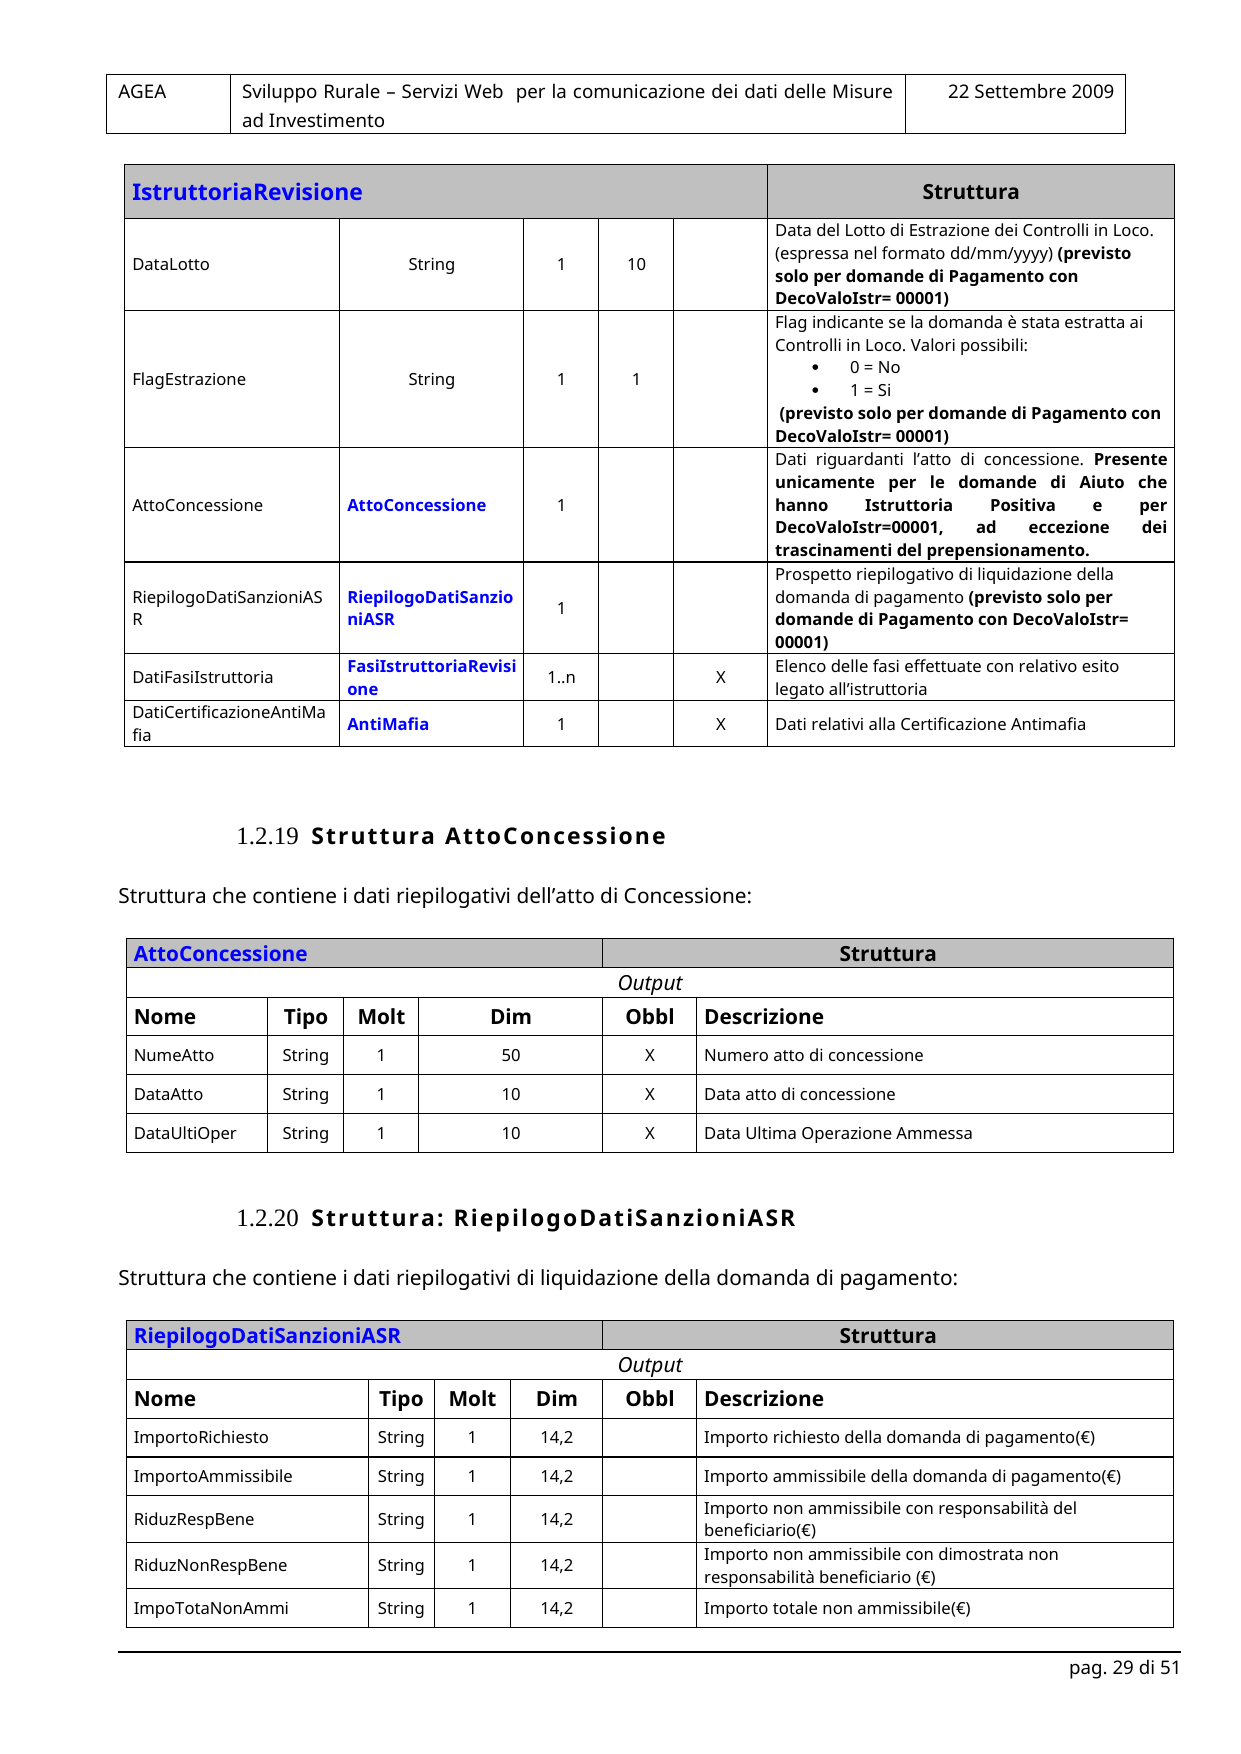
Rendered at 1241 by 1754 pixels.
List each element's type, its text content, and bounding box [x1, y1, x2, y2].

table_cell String [268, 1075, 343, 1113]
table_cell [603, 1589, 696, 1627]
table_cell Output [127, 968, 1173, 997]
table_header Struttura [603, 1321, 1173, 1349]
table_cell 1 [344, 1036, 418, 1074]
subtitle Struttura: RiepilogoDatiSanzioniASR [236, 1202, 1181, 1233]
table_header AttoConcessione [127, 939, 602, 967]
table_cell NumeAtto [127, 1036, 267, 1074]
table_cell [599, 654, 673, 700]
table_header Struttura [768, 165, 1174, 218]
table_cell DataLotto [125, 219, 339, 309]
table_cell X [603, 1075, 696, 1113]
table_cell Nome [127, 1380, 368, 1417]
table_cell 1 [524, 701, 598, 746]
table_cell Prospetto riepilogativo di liquidazione della domanda di pagamento (previsto solo per domande di Pagamento con DecoValoIstr= 00001) [768, 563, 1174, 653]
table_cell RiepilogoDatiSanzioniASR [340, 563, 523, 653]
table_cell 1 [435, 1543, 510, 1588]
table_cell 14,2 [511, 1589, 602, 1627]
table_cell FasiIstruttoriaRevisione [340, 654, 523, 700]
table_cell String [369, 1458, 434, 1495]
table_cell Output [127, 1350, 1173, 1379]
table_cell Importo non ammissibile con dimostrata non responsabilità beneficiario (€) [697, 1543, 1173, 1588]
table_cell 1..n [524, 654, 598, 700]
table_cell [674, 563, 767, 653]
table_cell [674, 311, 767, 447]
table_cell 1 [435, 1496, 510, 1542]
table_cell 14,2 [511, 1419, 602, 1456]
table_cell [599, 448, 673, 561]
subtitle Struttura AttoConcessione [236, 819, 1181, 851]
table_cell Obbl [603, 998, 696, 1035]
table_cell [599, 701, 673, 746]
table_cell 1 [435, 1458, 510, 1495]
table_cell 1 [524, 219, 598, 309]
table_cell Dim [511, 1380, 602, 1417]
list Struttura che contiene i dati riepilogativi di liquidazione della domanda di pagamento: [118, 1263, 1181, 1291]
table_cell DataUltiOper [127, 1114, 267, 1152]
table_cell Importo non ammissibile con responsabilità del beneficiario(€) [697, 1496, 1173, 1542]
table_cell 1 [599, 311, 673, 447]
table_cell 1 [435, 1589, 510, 1627]
table_cell Flag indicante se la domanda è stata estratta ai Controlli in Loco. Valori possibili: 0 = No 1 = Si (previsto solo per domande di Pagamento con DecoValoIstr= 00001) [768, 311, 1174, 447]
table_cell 1 [344, 1114, 418, 1152]
table_cell String [369, 1543, 434, 1588]
table_cell String [369, 1419, 434, 1456]
table_cell AntiMafia [340, 701, 523, 746]
table_cell Dim [419, 998, 602, 1035]
table_cell FlagEstrazione [125, 311, 339, 447]
table_cell X [603, 1036, 696, 1074]
table_cell [599, 563, 673, 653]
table_header IstruttoriaRevisione [125, 165, 767, 218]
table_cell 50 [419, 1036, 602, 1074]
table_cell AttoConcessione [340, 448, 523, 561]
table_cell Nome [127, 998, 267, 1035]
table_header Struttura [603, 939, 1173, 967]
table_cell 1 [344, 1075, 418, 1113]
table_cell Obbl [603, 1380, 696, 1417]
table_cell Importo totale non ammissibile(€) [697, 1589, 1173, 1627]
table_cell Dati relativi alla Certificazione Antimafia [768, 701, 1174, 746]
table_cell Numero atto di concessione [697, 1036, 1173, 1074]
table_cell Tipo [369, 1380, 434, 1417]
table_cell [674, 219, 767, 309]
table_cell 14,2 [511, 1543, 602, 1588]
table_cell String [268, 1114, 343, 1152]
table_cell [674, 448, 767, 561]
table_cell String [340, 311, 523, 447]
table_cell Importo richiesto della domanda di pagamento(€) [697, 1419, 1173, 1456]
table_cell 14,2 [511, 1458, 602, 1495]
table_cell 1 [524, 563, 598, 653]
table_cell Data atto di concessione [697, 1075, 1173, 1113]
table_cell DatiCertificazioneAntiMafia [125, 701, 339, 746]
table_cell 1 [435, 1419, 510, 1456]
table_header RiepilogoDatiSanzioniASR [127, 1321, 602, 1349]
table_cell 1 [524, 311, 598, 447]
table_cell Molt [435, 1380, 510, 1417]
table_cell Tipo [268, 998, 343, 1035]
table_cell 14,2 [511, 1496, 602, 1542]
table_cell Data Ultima Operazione Ammessa [697, 1114, 1173, 1152]
table_cell String [369, 1589, 434, 1627]
table_cell ImportoRichiesto [127, 1419, 368, 1456]
table_cell 10 [599, 219, 673, 309]
table_cell X [674, 654, 767, 700]
table_cell [603, 1496, 696, 1542]
table_cell 10 [419, 1075, 602, 1113]
table_cell 10 [419, 1114, 602, 1152]
table_cell Molt [344, 998, 418, 1035]
table_cell RiduzNonRespBene [127, 1543, 368, 1588]
table_cell Importo ammissibile della domanda di pagamento(€) [697, 1458, 1173, 1495]
table_cell 1 [524, 448, 598, 561]
table_cell AttoConcessione [125, 448, 339, 561]
table_cell String [268, 1036, 343, 1074]
table_cell Dati riguardanti l’atto di concessione. Presente unicamente per le domande di Aiuto che hanno Istruttoria Positiva e per DecoValoIstr=00001, ad eccezione dei trascinamenti del prepensionamento. [768, 448, 1174, 561]
list Struttura che contiene i dati riepilogativi dell’atto di Concessione: [118, 881, 1181, 909]
table_cell DataAtto [127, 1075, 267, 1113]
table_cell Descrizione [697, 998, 1173, 1035]
table_cell X [603, 1114, 696, 1152]
table_cell RiduzRespBene [127, 1496, 368, 1542]
table_cell [603, 1419, 696, 1456]
table_cell Elenco delle fasi effettuate con relativo esito legato all’istruttoria [768, 654, 1174, 700]
table_cell ImpoTotaNonAmmi [127, 1589, 368, 1627]
table_cell ImportoAmmissibile [127, 1458, 368, 1495]
table_cell String [369, 1496, 434, 1542]
table_cell Data del Lotto di Estrazione dei Controlli in Loco.(espressa nel formato dd/mm/yyyy) (previsto solo per domande di Pagamento con DecoValoIstr= 00001) [768, 219, 1174, 309]
table_cell RiepilogoDatiSanzioniASR [125, 563, 339, 653]
table_cell X [674, 701, 767, 746]
table_cell [603, 1543, 696, 1588]
table_cell DatiFasiIstruttoria [125, 654, 339, 700]
table_cell [603, 1458, 696, 1495]
table_cell String [340, 219, 523, 309]
table_cell Descrizione [697, 1380, 1173, 1417]
